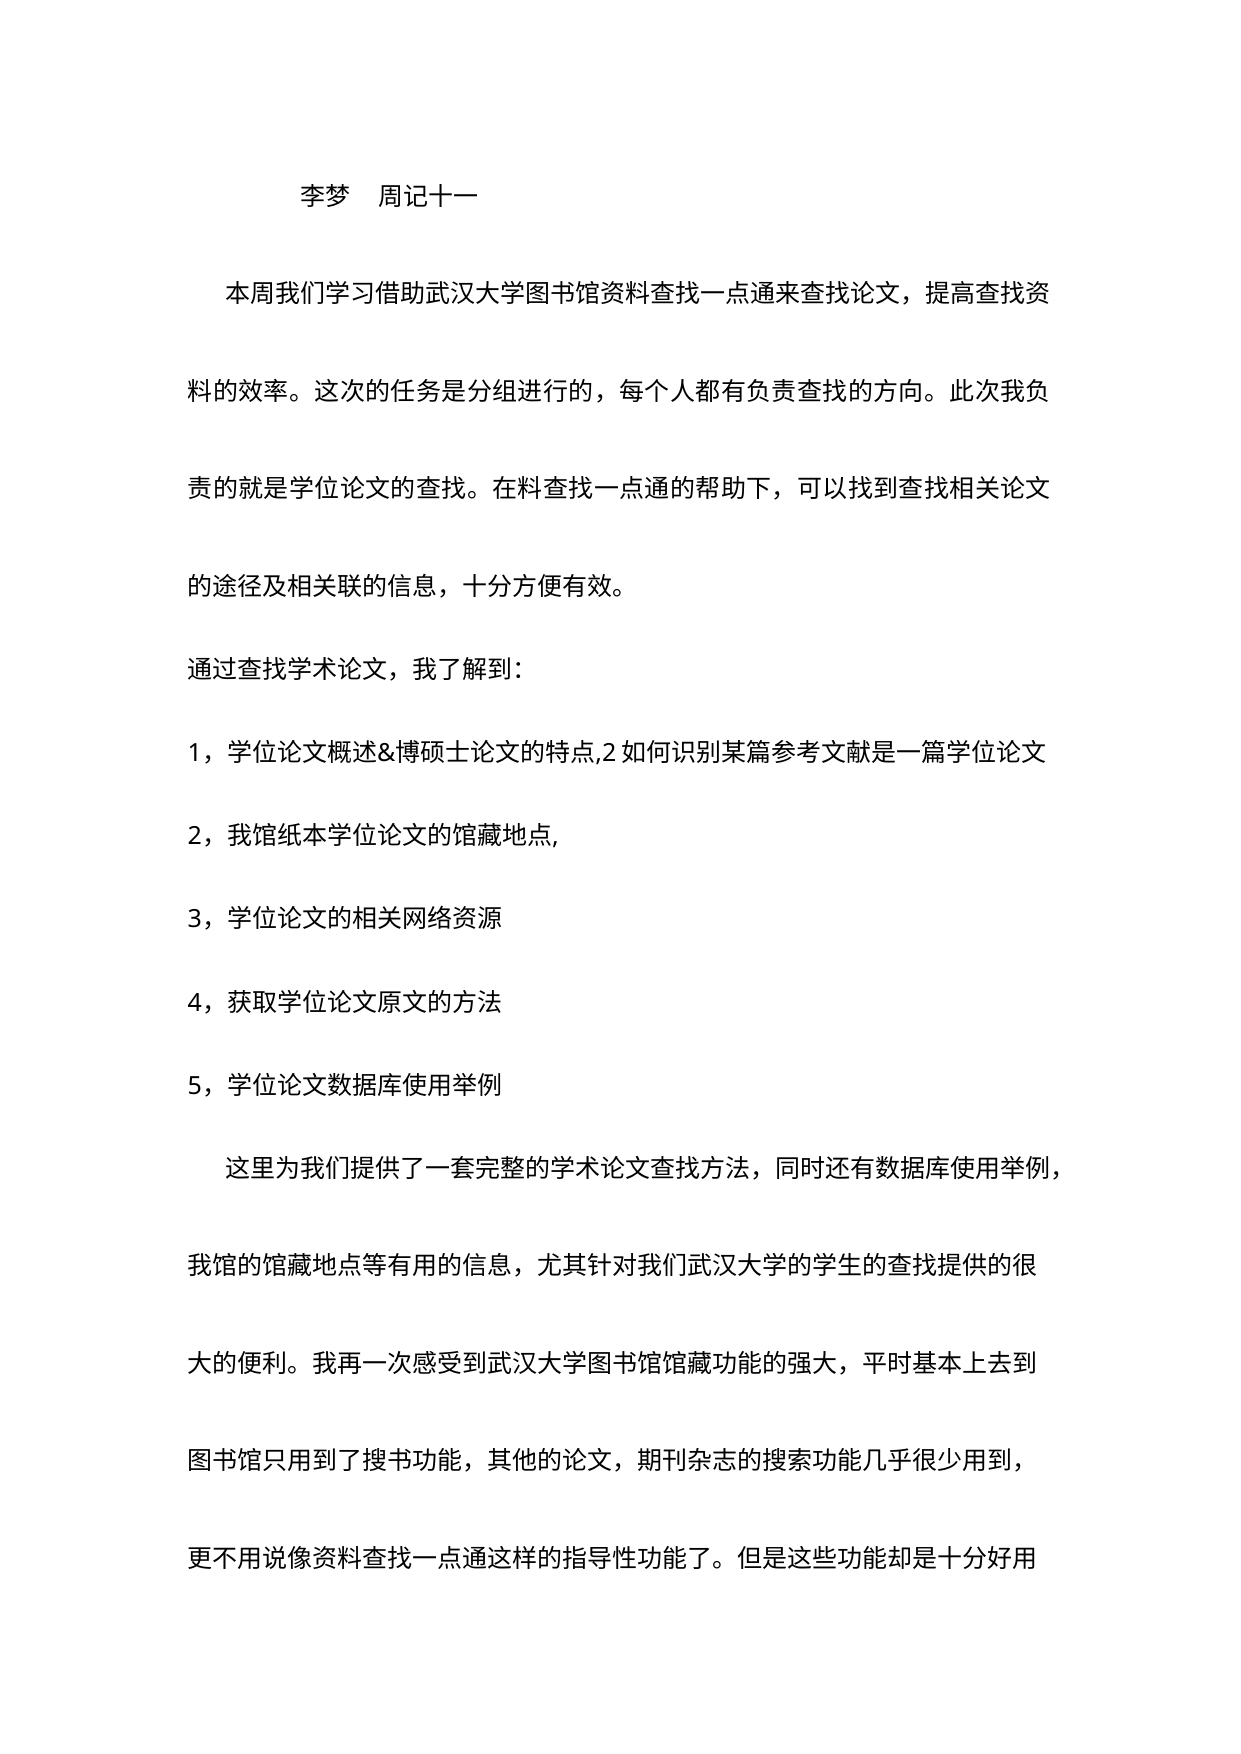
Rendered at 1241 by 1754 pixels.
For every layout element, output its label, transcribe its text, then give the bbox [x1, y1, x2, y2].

text 3，学位论文的相关网络资源 [187, 884, 1053, 949]
text 通过查找学术论文，我了解到： [187, 635, 1053, 700]
text 1，学位论文概述&博硕士论文的特点,2如何识别某篇参考文献是一篇学位论文 [187, 718, 1053, 783]
text 本周我们学习借助武汉大学图书馆资料查找一点通来查找论文，提高查找资料的效率。这次的任务是分组进行的，每个人都有负责查找的方向。此次我负责的就是学位论文的查找。在料查找一点通的帮助下，可以找到查找相关论文的途径及相关联的信息，十分方便有效。 [187, 259, 1053, 617]
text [187, 1134, 1053, 1589]
text 5，学位论文数据库使用举例 [187, 1051, 1053, 1116]
text 2，我馆纸本学位论文的馆藏地点, [187, 801, 1053, 866]
text 4，获取学位论文原文的方法 [187, 968, 1053, 1033]
text 李梦 周记十一 [187, 162, 1053, 227]
